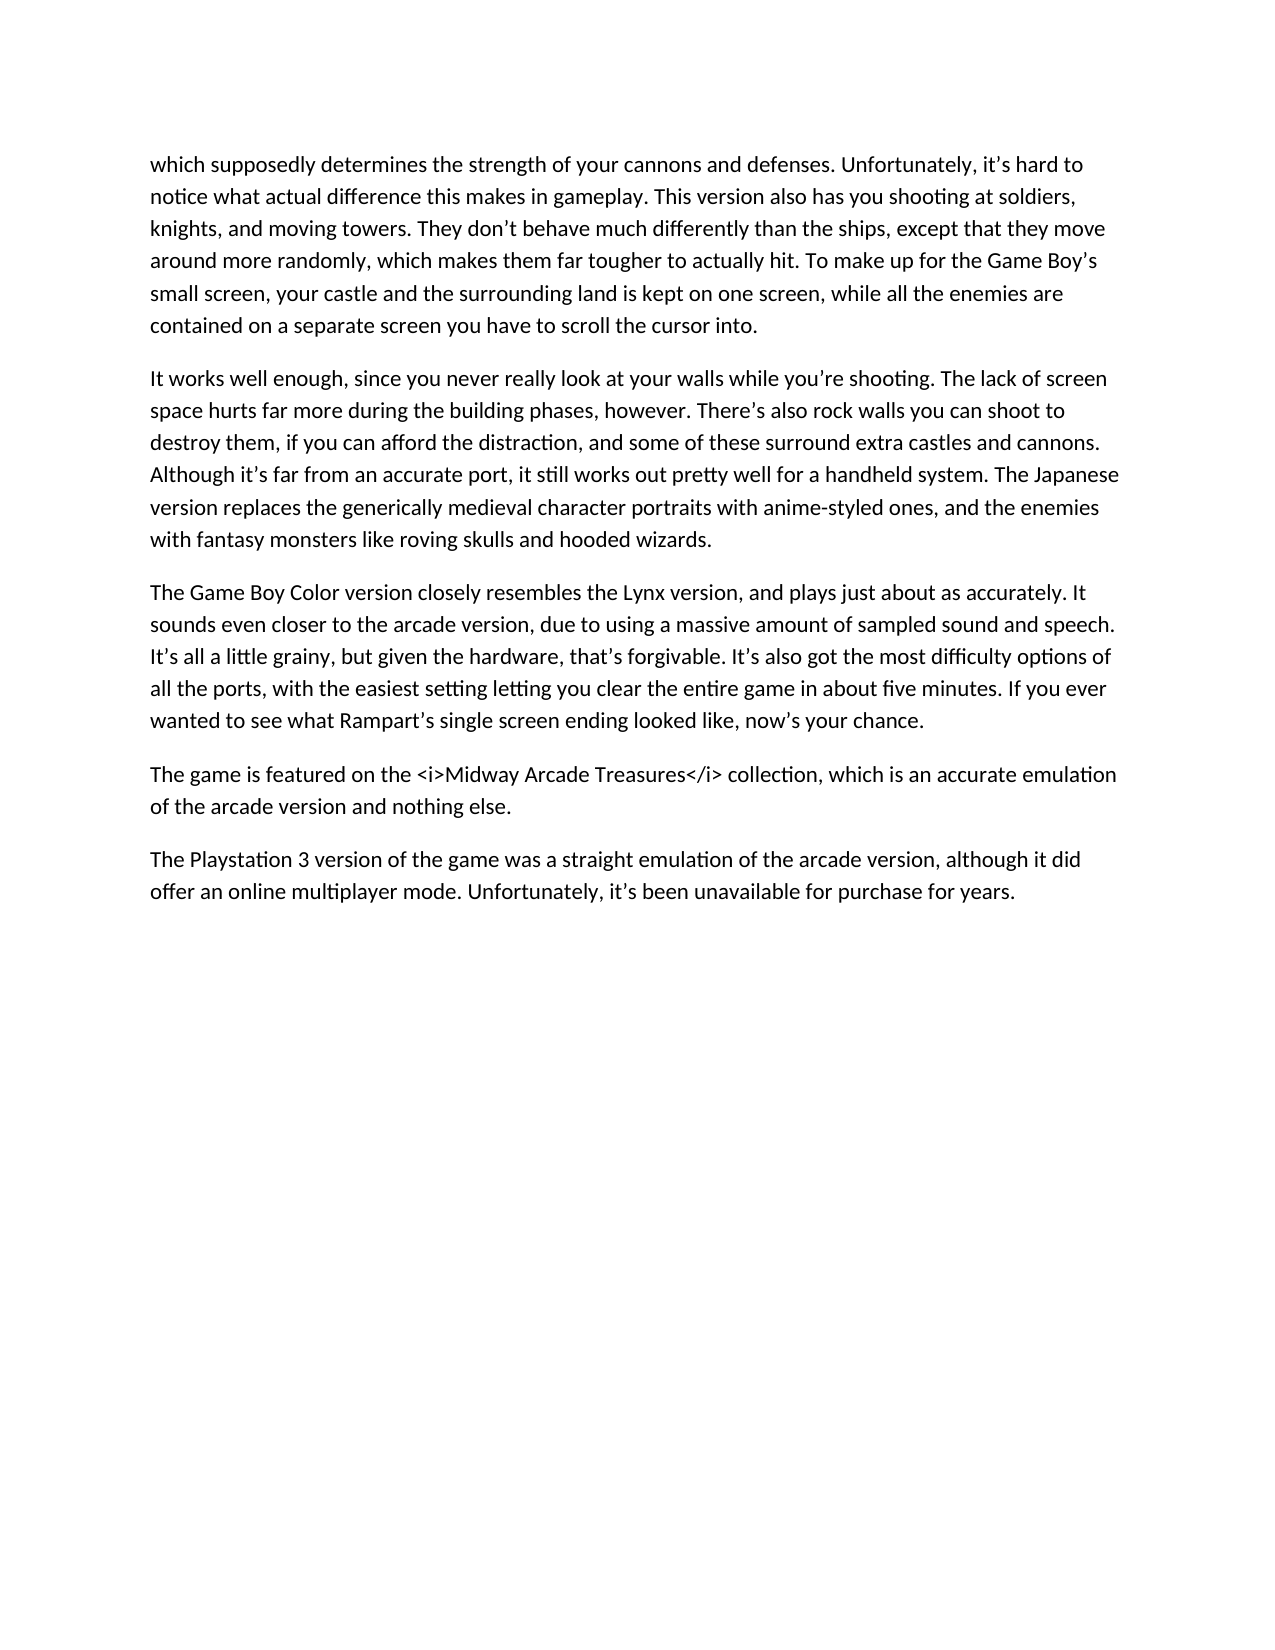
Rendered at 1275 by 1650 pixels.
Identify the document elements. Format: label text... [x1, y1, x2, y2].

text The Game Boy Color version closely resembles the Lynx version, and plays just about as accurately. It sounds even closer to the arcade version, due to using a massive amount of sampled sound and speech. It’s all a little grainy, but given the hardware, that’s forgivable. It’s also got the most difficulty options of all the ports, with the easiest setting letting you clear the entire game in about five minutes. If you ever wanted to see what Rampart’s single screen ending looked like, now’s your chance. [150, 578, 1125, 735]
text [150, 150, 1125, 339]
text It works well enough, since you never really look at your walls while you’re shooting. The lack of screen space hurts far more during the building phases, however. There’s also rock walls you can shoot to destroy them, if you can afford the distraction, and some of these surround extra castles and cannons. Although it’s far from an accurate port, it still works out pretty well for a handheld system. The Japanese version replaces the generically medieval character portraits with anime-styled ones, and the enemies with fantasy monsters like roving skulls and hooded wizards. [150, 364, 1125, 553]
text The Playstation 3 version of the game was a straight emulation of the arcade version, although it did offer an online multiplayer mode. Unfortunately, it’s been unavailable for purchase for years. [150, 845, 1125, 905]
text The game is featured on the <i>Midway Arcade Treasures</i> collection, which is an accurate emulation of the arcade version and nothing else. [150, 760, 1125, 820]
